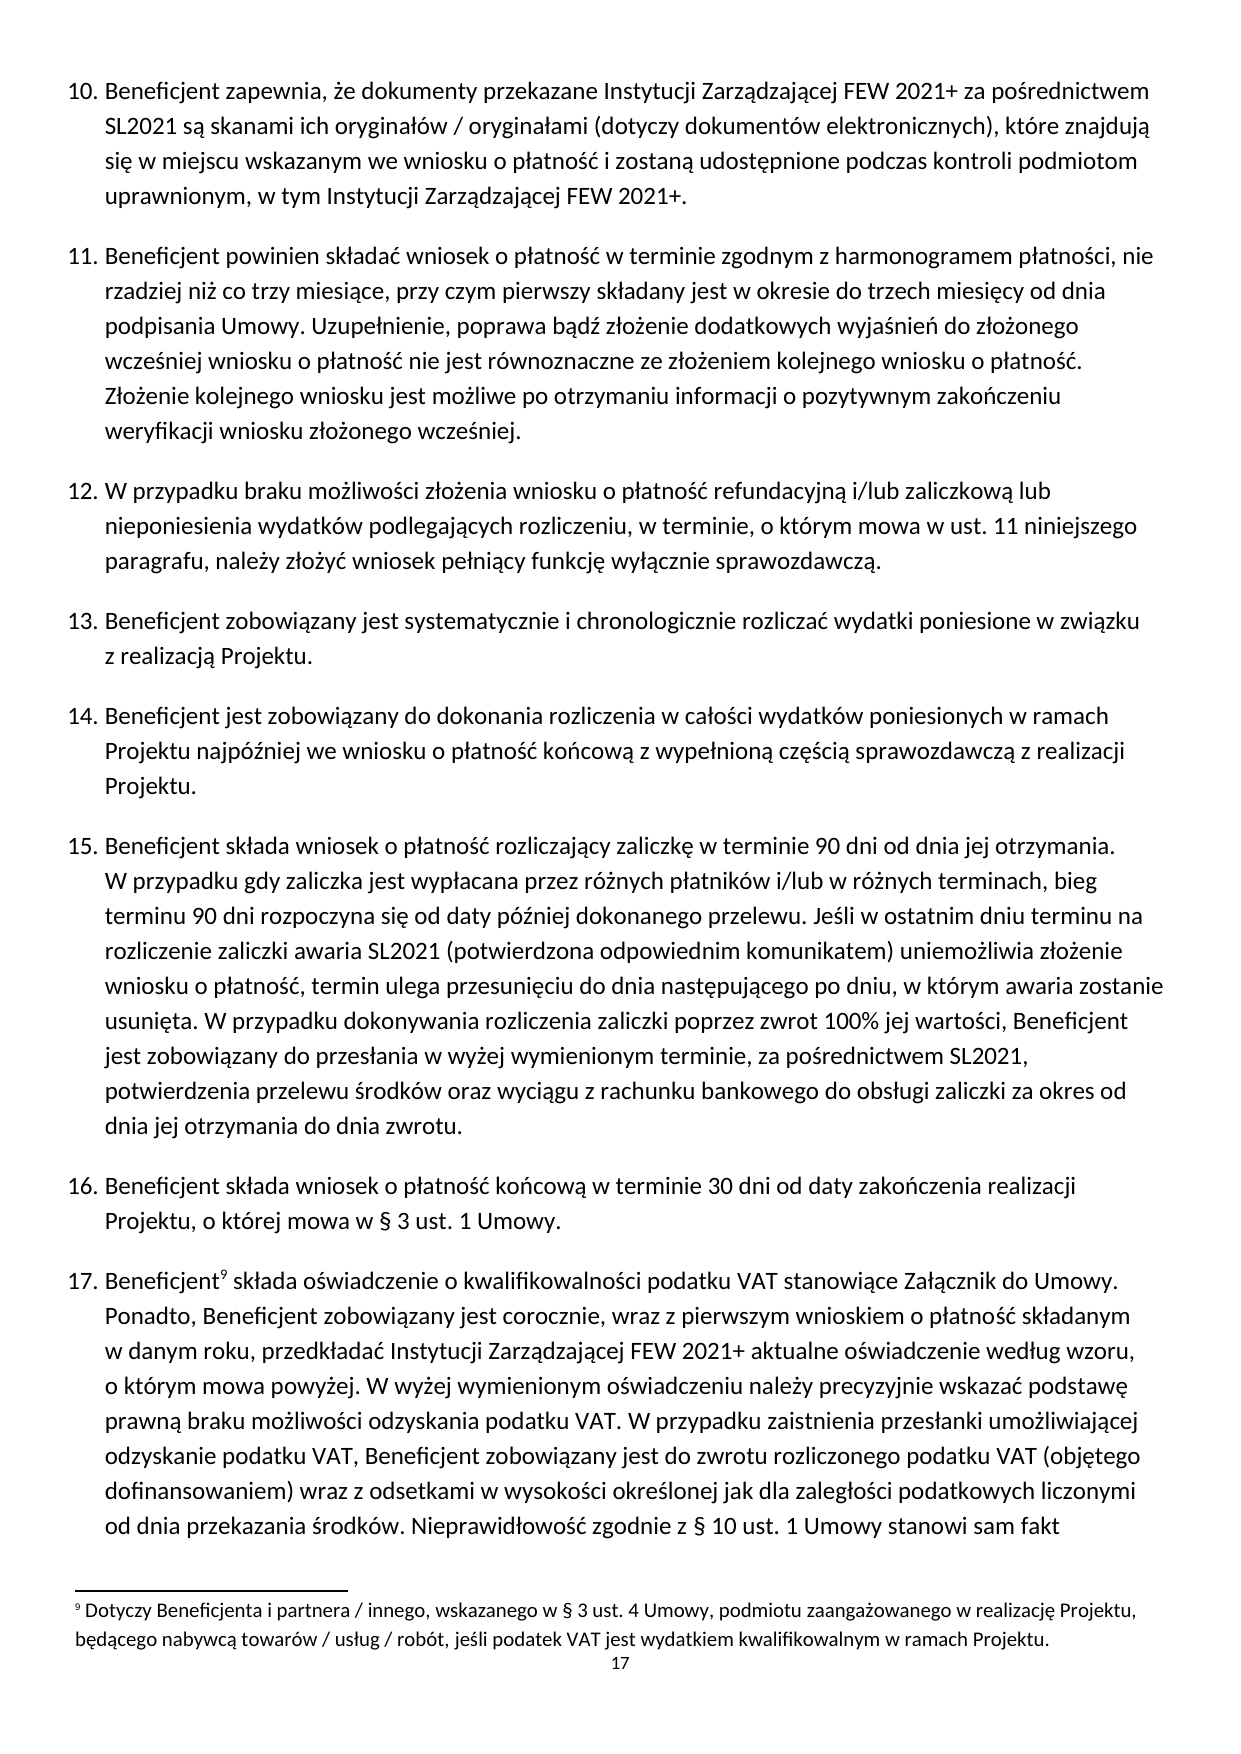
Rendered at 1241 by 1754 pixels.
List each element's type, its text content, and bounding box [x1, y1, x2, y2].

list Beneficjent powinien składać wniosek o płatność w terminie zgodnym z harmonogramem płatności, nie rzadziej niż co trzy miesiące, przy czym pierwszy składany jest w okresie do trzech miesięcy od dnia podpisania Umowy. Uzupełnienie, poprawa bądź złożenie dodatkowych wyjaśnień do złożonego wcześniej wniosku o płatność nie jest równoznaczne ze złożeniem kolejnego wniosku o płatność. Złożenie kolejnego wniosku jest możliwe po otrzymaniu informacji o pozytywnym zakończeniu weryfikacji wniosku złożonego wcześniej. [67, 240, 1165, 446]
list Beneficjent składa wniosek o płatność końcową w terminie 30 dni od daty zakończenia realizacji Projektu, o której mowa w § 3 ust. 1 Umowy. [67, 1170, 1165, 1236]
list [67, 1265, 1165, 1541]
list Beneficjent składa wniosek o płatność rozliczający zaliczkę w terminie 90 dni od dnia jej otrzymania. W przypadku gdy zaliczka jest wypłacana przez różnych płatników i/lub w różnych terminach, bieg terminu 90 dni rozpoczyna się od daty później dokonanego przelewu. Jeśli w ostatnim dniu terminu na rozliczenie zaliczki awaria SL2021 (potwierdzona odpowiednim komunikatem) uniemożliwia złożenie wniosku o płatność, termin ulega przesunięciu do dnia następującego po dniu, w którym awaria zostanie usunięta. W przypadku dokonywania rozliczenia zaliczki poprzez zwrot 100% jej wartości, Beneficjent jest zobowiązany do przesłania w wyżej wymienionym terminie, za pośrednictwem SL2021, potwierdzenia przelewu środków oraz wyciągu z rachunku bankowego do obsługi zaliczki za okres od dnia jej otrzymania do dnia zwrotu. [67, 830, 1165, 1141]
list Beneficjent zapewnia, że dokumenty przekazane Instytucji Zarządzającej FEW 2021+ za pośrednictwem SL2021 są skanami ich oryginałów / oryginałami (dotyczy dokumentów elektronicznych), które znajdują się w miejscu wskazanym we wniosku o płatność i zostaną udostępnione podczas kontroli podmiotom uprawnionym, w tym Instytucji Zarządzającej FEW 2021+. [67, 75, 1165, 211]
list Beneficjent jest zobowiązany do dokonania rozliczenia w całości wydatków poniesionych w ramach Projektu najpóźniej we wniosku o płatność końcową z wypełnioną częścią sprawozdawczą z realizacji Projektu. [67, 700, 1165, 801]
list W przypadku braku możliwości złożenia wniosku o płatność refundacyjną i/lub zaliczkową lub nieponiesienia wydatków podlegających rozliczeniu, w terminie, o którym mowa w ust. 11 niniejszego paragrafu, należy złożyć wniosek pełniący funkcję wyłącznie sprawozdawczą. [67, 475, 1165, 576]
list Beneficjent zobowiązany jest systematycznie i chronologicznie rozliczać wydatki poniesione w związku z realizacją Projektu. [67, 605, 1165, 671]
